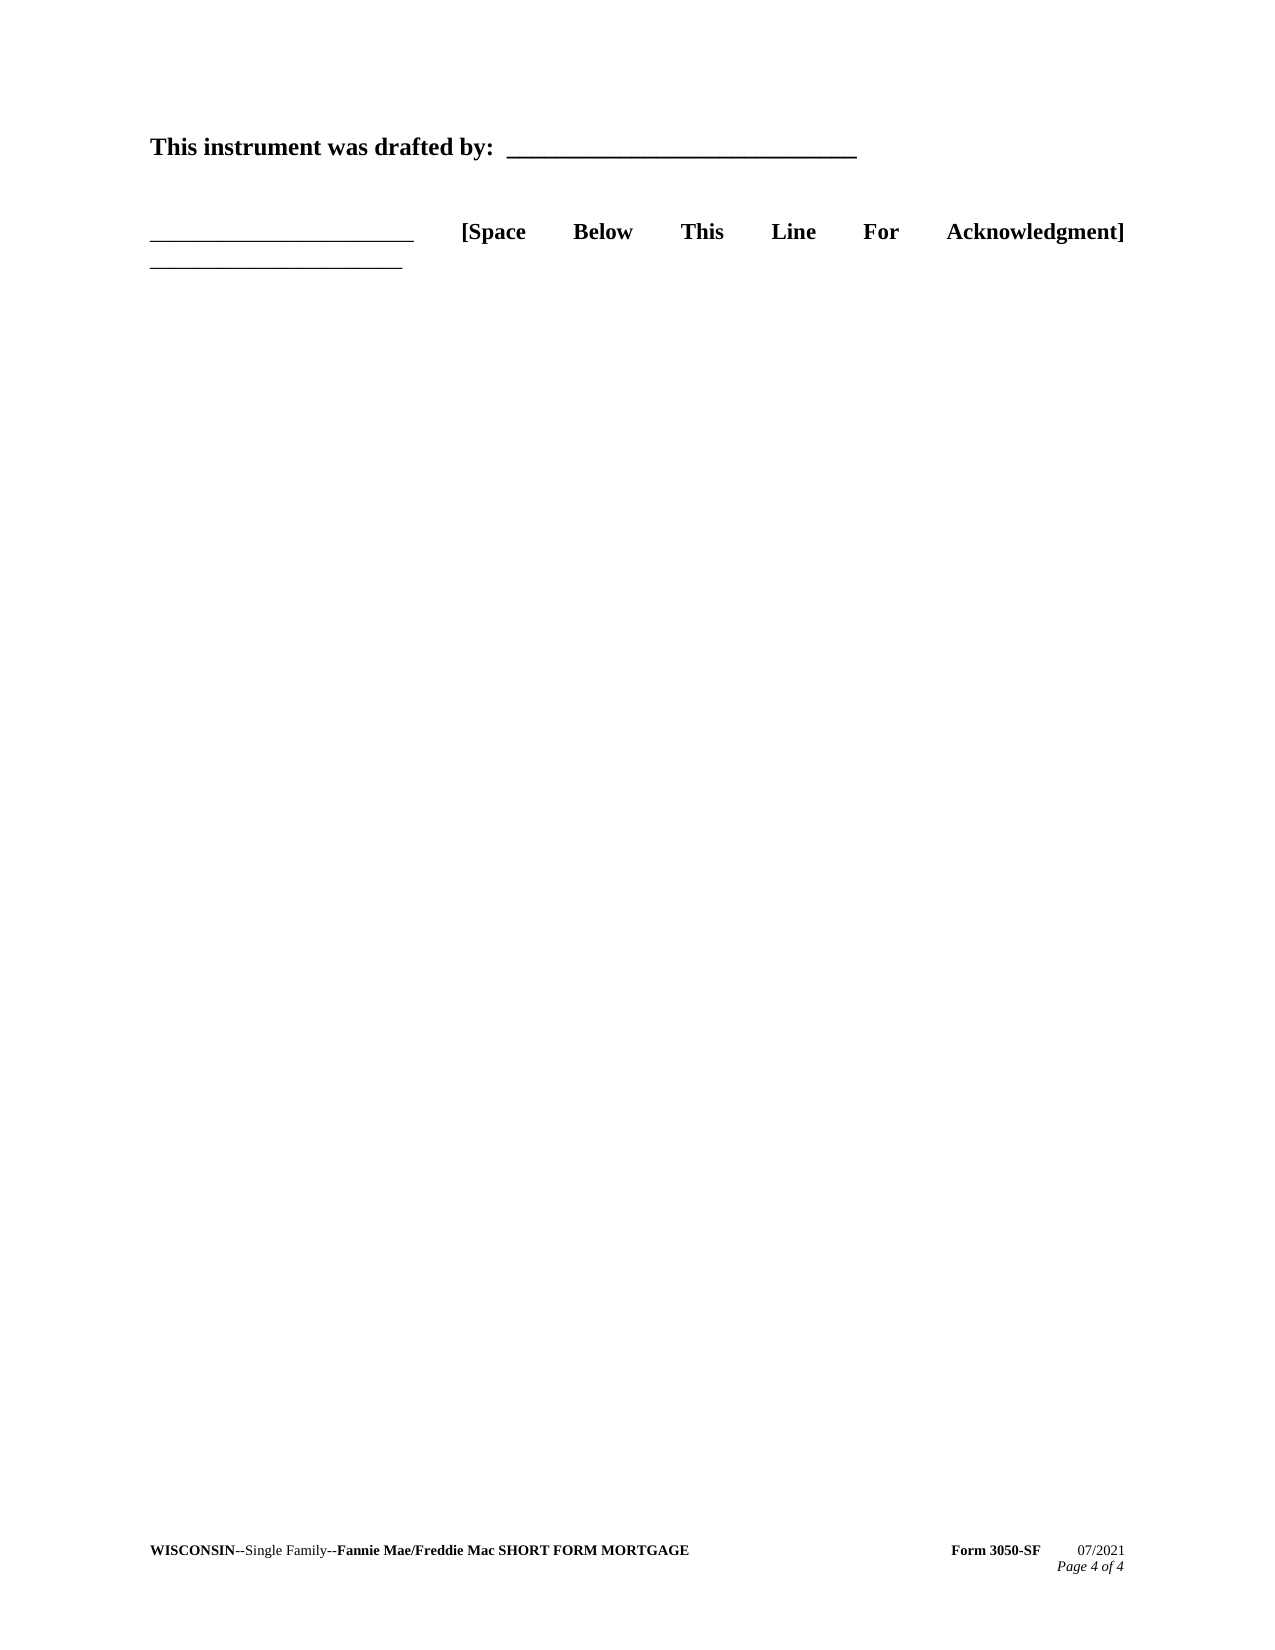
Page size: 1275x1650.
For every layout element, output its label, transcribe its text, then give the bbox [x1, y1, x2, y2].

text _______________________ [Space Below This Line For Acknowledgment] ______________________ [150, 218, 1125, 271]
text This instrument was drafted by: ____________________________ [150, 132, 1125, 161]
